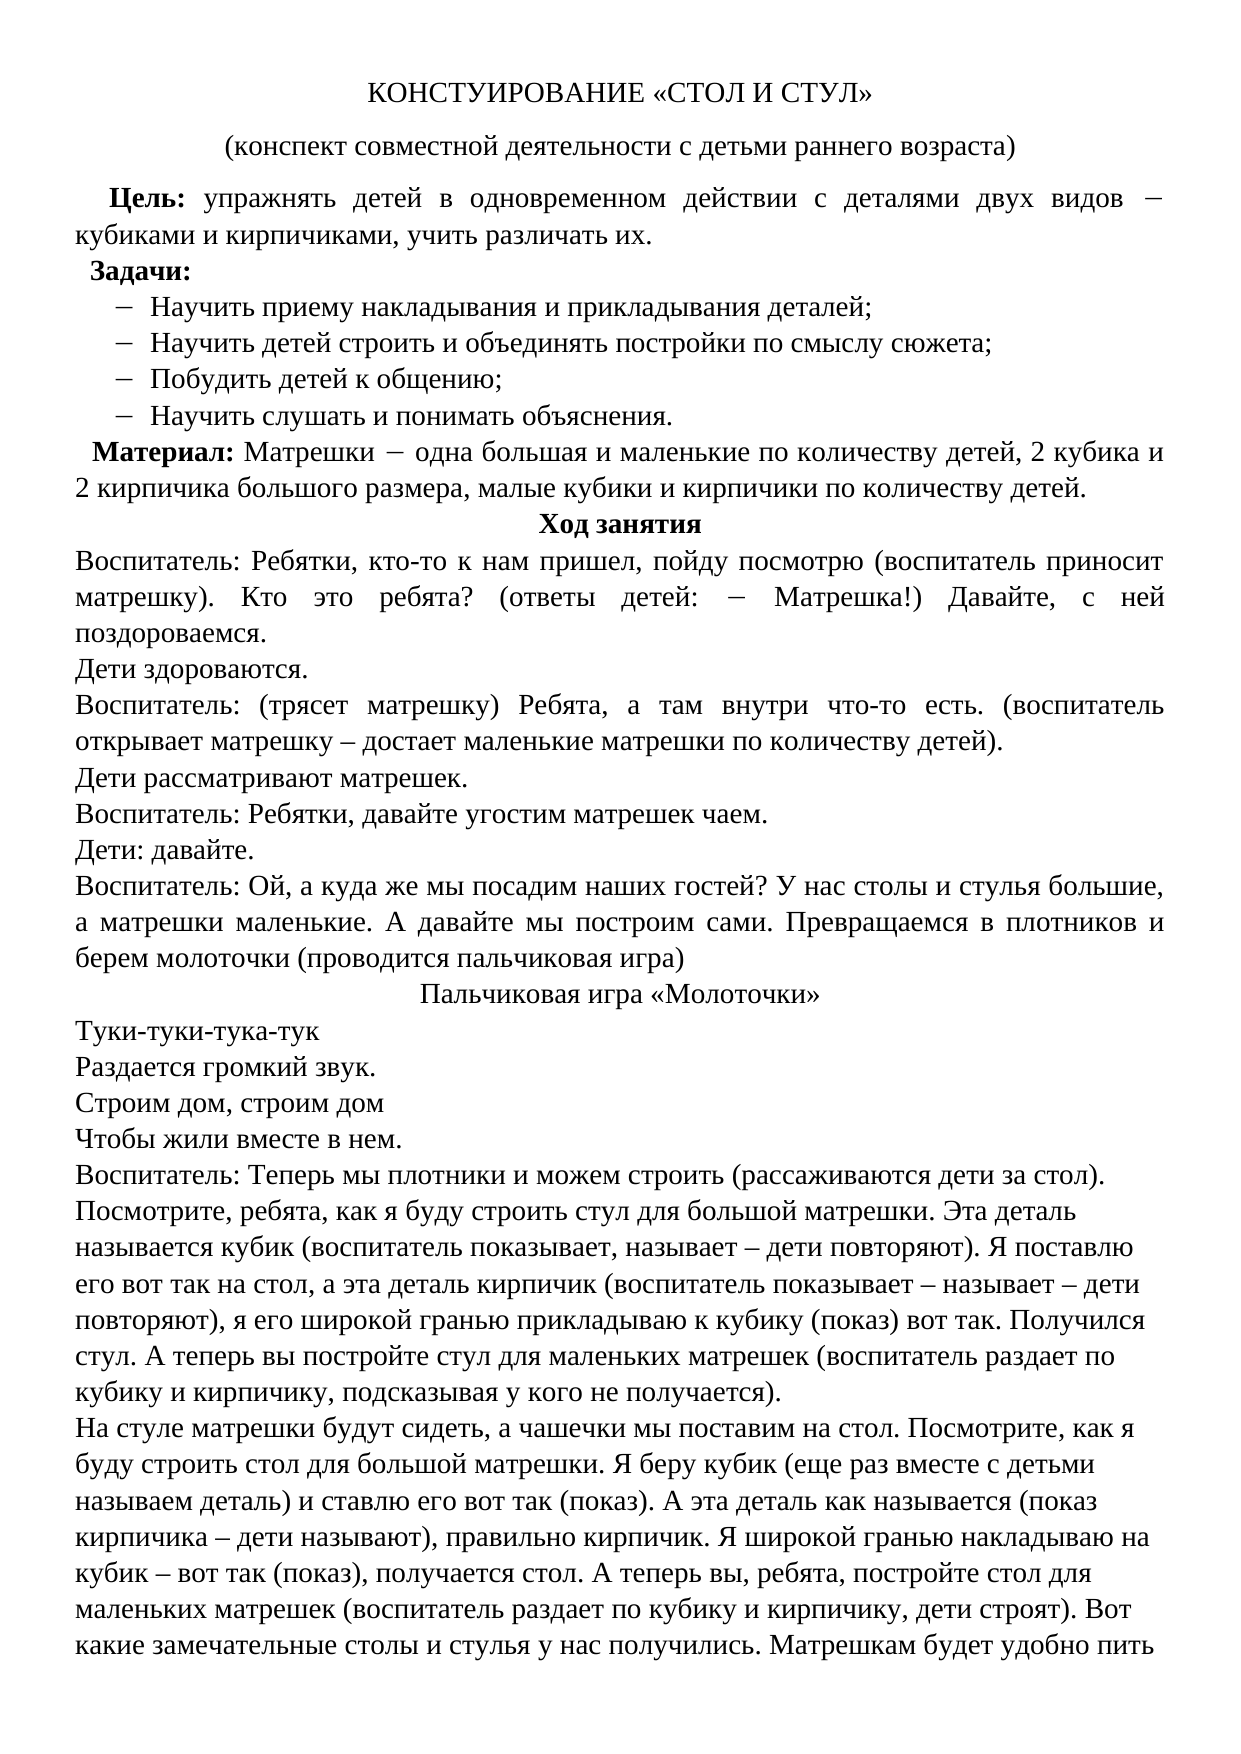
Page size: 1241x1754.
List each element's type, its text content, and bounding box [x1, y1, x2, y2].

text Пальчиковая игра «Молоточки» [75, 977, 1165, 1010]
text Дети здороваются. [75, 651, 1165, 685]
list Научить слушать и понимать объяснения. [112, 398, 1165, 432]
text Задачи: [75, 253, 1165, 287]
text Дети: давайте. [75, 832, 1165, 866]
text (конспект совместной деятельности с детьми раннего возраста) [75, 128, 1165, 161]
text Воспитатель: Ребятки, кто-то к нам пришел, пойду посмотрю (воспитатель приносит матрешку). Кто это ребята? (ответы детей: Матрешка!) Давайте, с ней поздороваемся. [75, 543, 1165, 649]
text Раздается громкий звук. [75, 1049, 1165, 1082]
list Научить приему накладывания и прикладывания деталей; [112, 289, 1165, 323]
text Строим дом, строим дом [75, 1085, 1165, 1118]
text Воспитатель: Ребятки, давайте угостим матрешек чаем. [75, 796, 1165, 829]
text Воспитатель: Теперь мы плотники и можем строить (рассаживаются дети за стол). Посмотрите, ребята, как я буду строить стул для большой матрешки. Эта деталь называется кубик (воспитатель показывает, называет – дети повторяют). Я поставлю его вот так на стол, а эта деталь кирпичик (воспитатель показывает – называет – дети повторяют), я его широкой гранью прикладываю к кубику (показ) вот так. Получился стул. А теперь вы постройте стул для маленьких матрешек (воспитатель раздает по кубику и кирпичику, подсказывая у кого не получается). [75, 1157, 1165, 1408]
text Материал: Матрешки одна большая и маленькие по количеству детей, 2 кубика и 2 кирпичика большого размера, малые кубики и кирпичики по количеству детей. [75, 434, 1165, 504]
text Воспитатель: Ой, а куда же мы посадим наших гостей? У нас столы и стулья большие, а матрешки маленькие. А давайте мы построим сами. Превращаемся в плотников и берем молоточки (проводится пальчиковая игра) [75, 868, 1165, 974]
text Туки-туки-тука-тук [75, 1013, 1165, 1046]
text Ход занятия [75, 507, 1165, 540]
text Дети рассматривают матрешек. [75, 760, 1165, 793]
text КОНСТУИРОВАНИЕ «СТОЛ И СТУЛ» [75, 75, 1165, 108]
text Цель: упражнять детей в одновременном действии с деталями двух видов кубиками и кирпичиками, учить различать их. [75, 181, 1165, 250]
list Научить детей строить и объединять постройки по смыслу сюжета; [112, 325, 1165, 359]
text Чтобы жили вместе в нем. [75, 1121, 1165, 1155]
text Воспитатель: (трясет матрешку) Ребята, а там внутри что-то есть. (воспитатель открывает матрешку – достает маленькие матрешки по количеству детей). [75, 687, 1165, 757]
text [75, 1410, 1165, 1661]
list Побудить детей к общению; [112, 362, 1165, 395]
